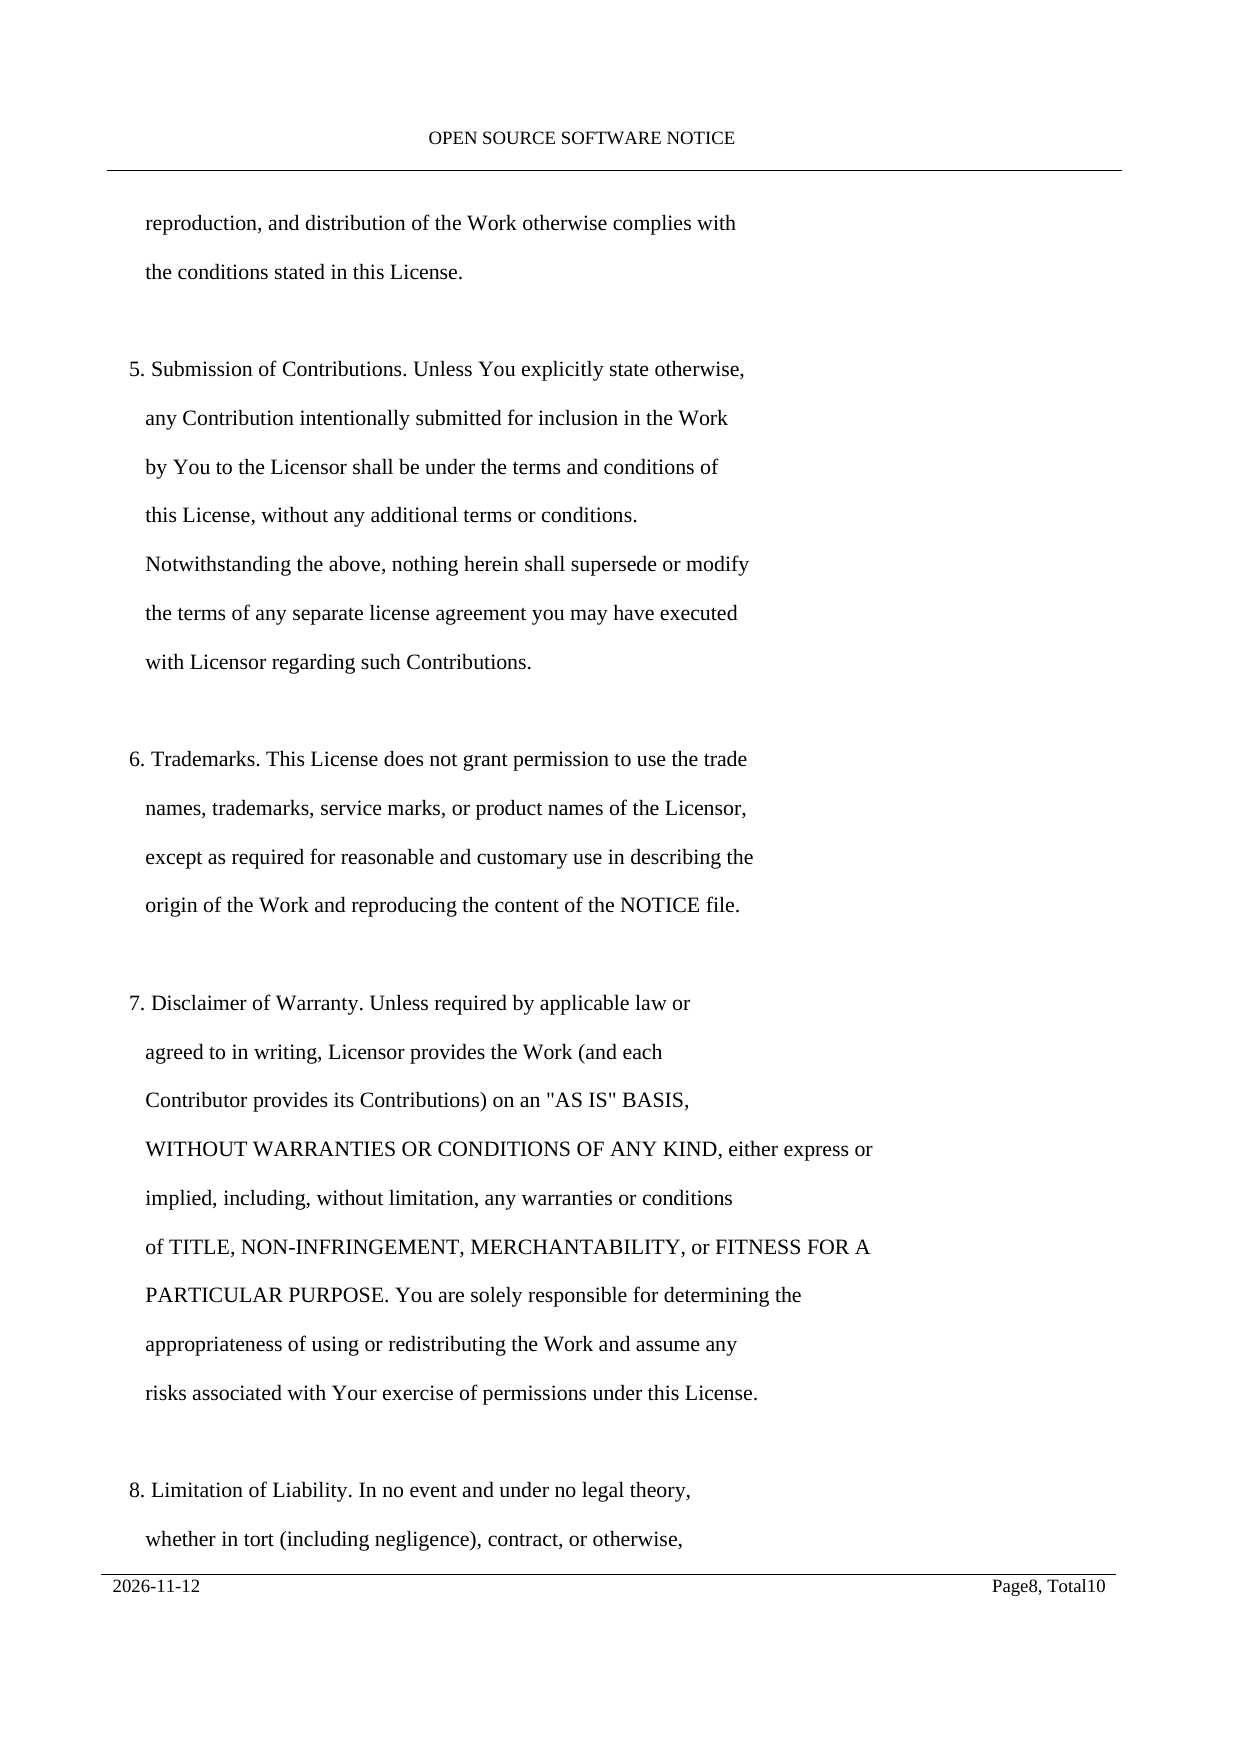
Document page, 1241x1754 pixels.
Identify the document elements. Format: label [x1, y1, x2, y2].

text [112, 206, 1128, 1555]
